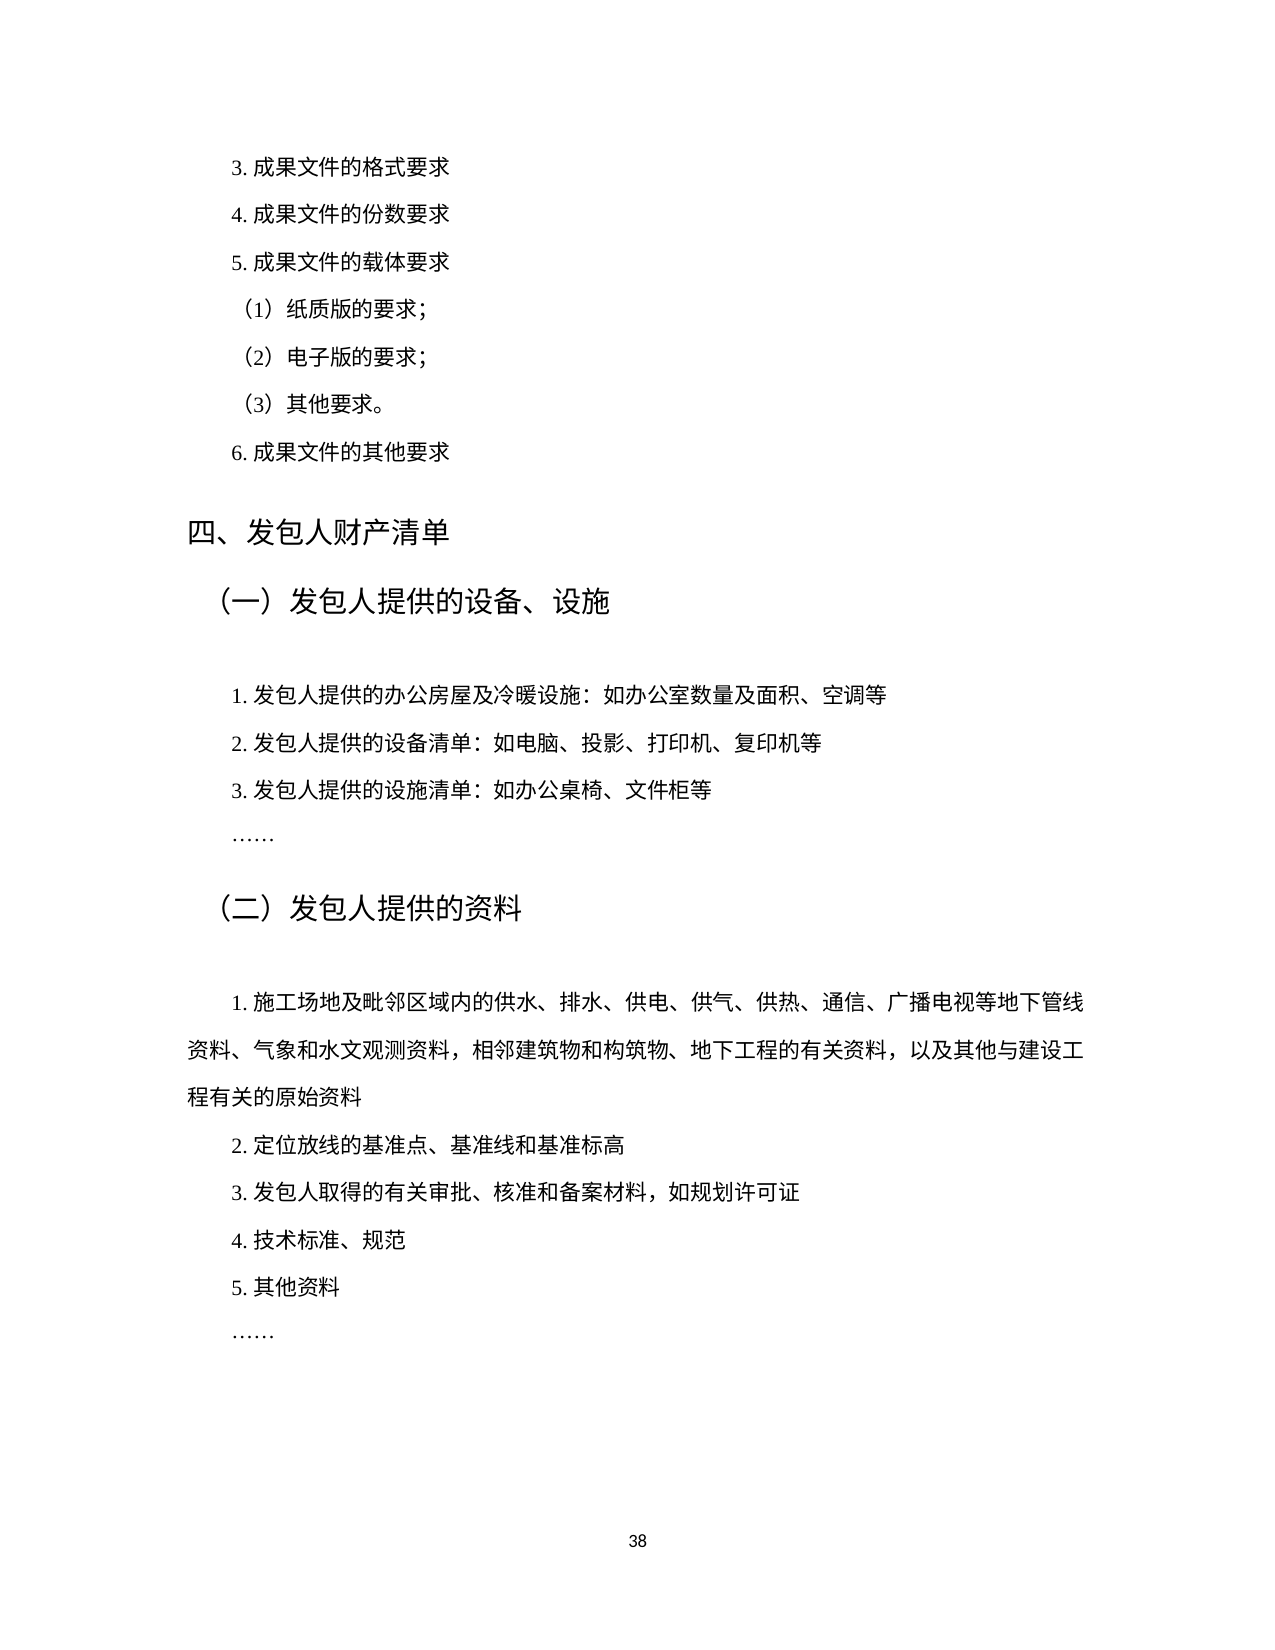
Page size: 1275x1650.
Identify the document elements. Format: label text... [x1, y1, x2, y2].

subtitle 四、发包人财产清单 [187, 509, 1087, 552]
text …… [187, 1318, 1087, 1343]
text （1）纸质版的要求； [187, 292, 1087, 324]
text 4. 成果文件的份数要求 [187, 197, 1087, 229]
subtitle （二）发包人提供的资料 [187, 886, 1087, 928]
text （2）电子版的要求； [187, 340, 1087, 372]
text …… [187, 821, 1087, 846]
text 2. 发包人提供的设备清单：如电脑、投影、打印机、复印机等 [187, 726, 1087, 757]
text 6. 成果文件的其他要求 [187, 435, 1087, 467]
text 5. 成果文件的载体要求 [187, 245, 1087, 277]
text 3. 发包人取得的有关审批、核准和备案材料，如规划许可证 [187, 1175, 1087, 1207]
text 1. 发包人提供的办公房屋及冷暖设施：如办公室数量及面积、空调等 [187, 678, 1087, 710]
text 5. 其他资料 [187, 1270, 1087, 1302]
text 3. 发包人提供的设施清单：如办公桌椅、文件柜等 [187, 773, 1087, 805]
text （3）其他要求。 [187, 387, 1087, 419]
subtitle （一）发包人提供的设备、设施 [187, 579, 1087, 621]
text 3. 成果文件的格式要求 [187, 150, 1087, 182]
text 2. 定位放线的基准点、基准线和基准标高 [187, 1128, 1087, 1159]
text 4. 技术标准、规范 [187, 1223, 1087, 1254]
text 1. 施工场地及毗邻区域内的供水、排水、供电、供气、供热、通信、广播电视等地下管线资料、气象和水文观测资料，相邻建筑物和构筑物、地下工程的有关资料，以及其他与建设工程有关的原始资料 [187, 985, 1087, 1112]
